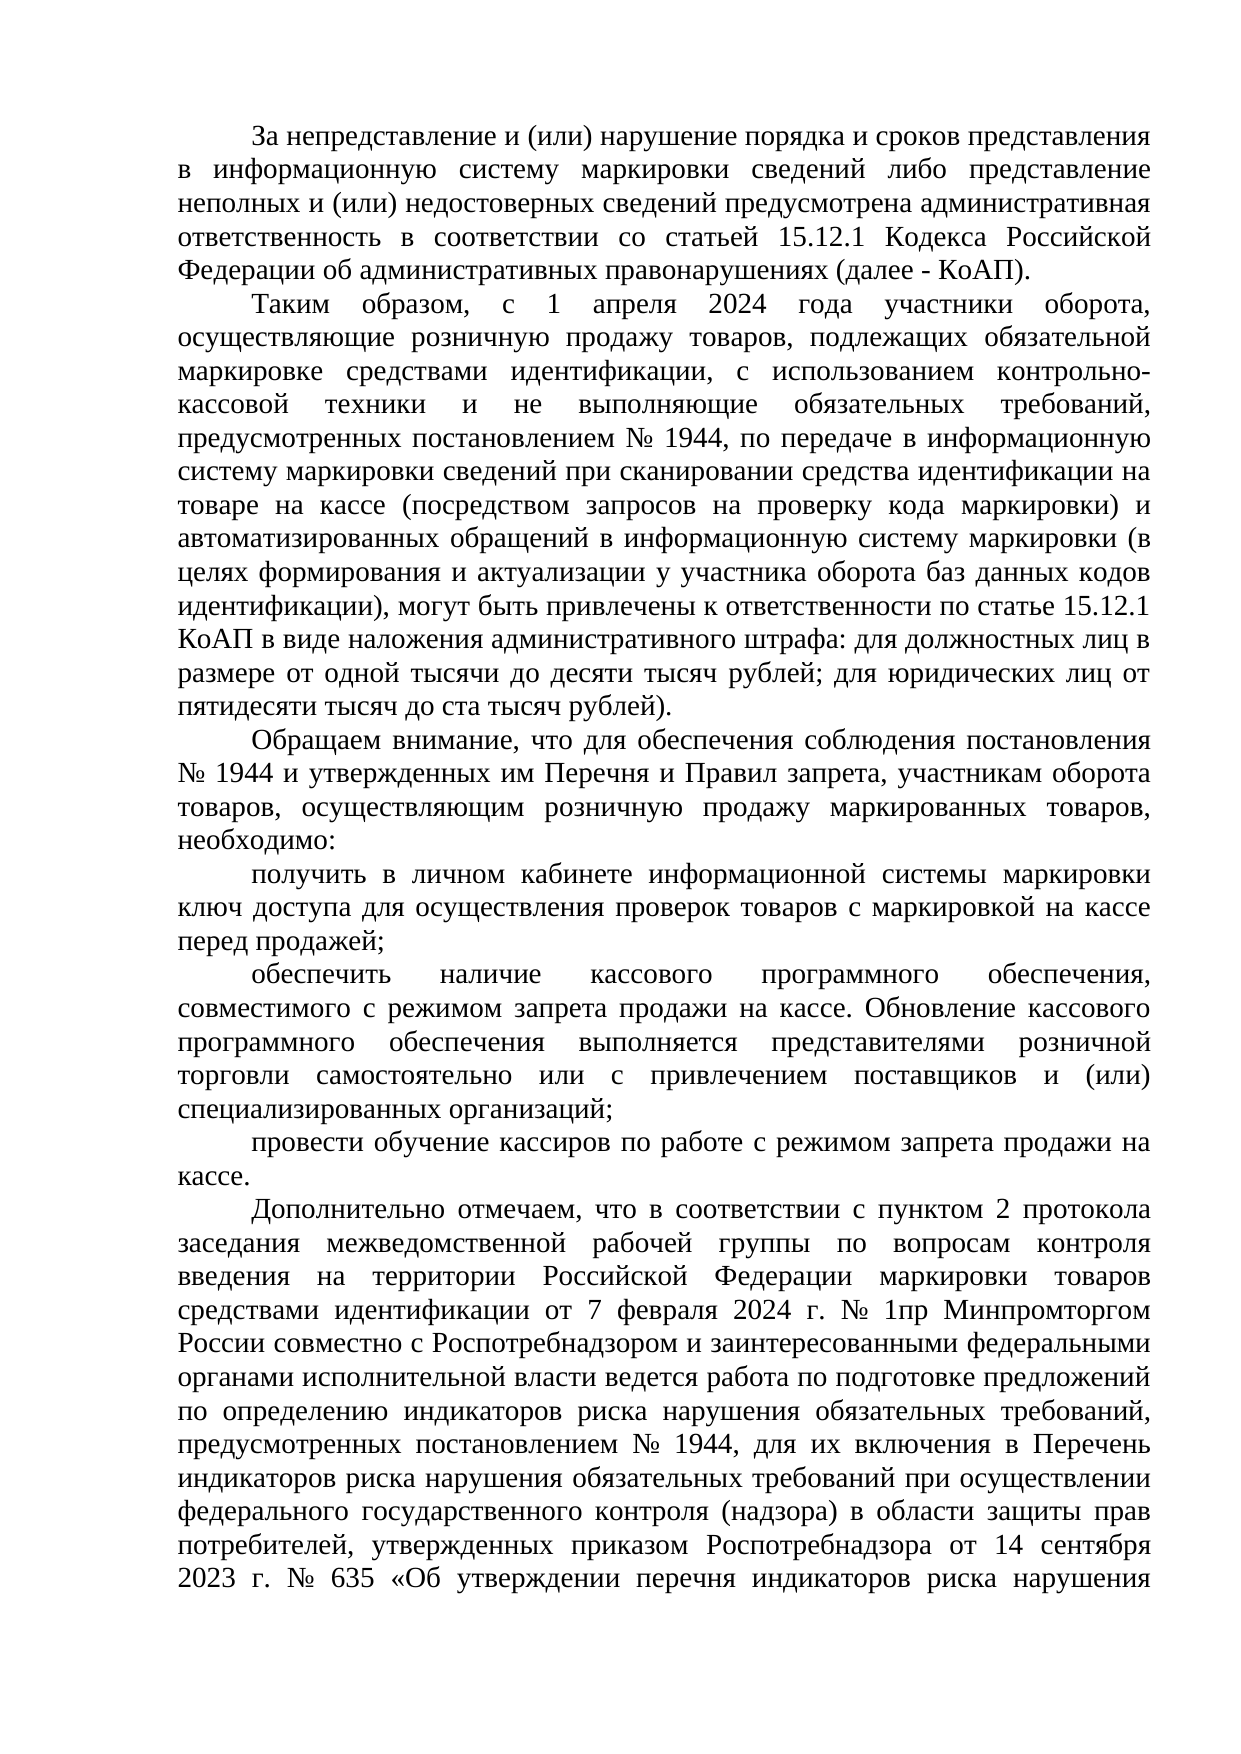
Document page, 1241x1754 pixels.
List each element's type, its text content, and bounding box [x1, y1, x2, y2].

text получить в личном кабинете информационной системы маркировки ключ доступа для осуществления проверок товаров с маркировкой на кассе перед продажей; [177, 856, 1152, 957]
text провести обучение кассиров по работе с режимом запрета продажи на кассе. [177, 1124, 1152, 1191]
text обеспечить наличие кассового программного обеспечения, совместимого с режимом запрета продажи на кассе. Обновление кассового программного обеспечения выполняется представителями розничной торговли самостоятельно или с привлечением поставщиков и (или) специализированных организаций; [177, 957, 1152, 1124]
text За непредставление и (или) нарушение порядка и сроков представления в информационную систему маркировки сведений либо представление неполных и (или) недостоверных сведений предусмотрена административная ответственность в соответствии со статьей 15.12.1 Кодекса Российской Федерации об административных правонарушениях (далее - КоАП). [177, 118, 1152, 286]
text Обращаем внимание, что для обеспечения соблюдения постановления № 1944 и утвержденных им Перечня и Правил запрета, участникам оборота товаров, осуществляющим розничную продажу маркированных товаров, необходимо: [177, 722, 1152, 856]
text Таким образом, с 1 апреля 2024 года участники оборота, осуществляющие розничную продажу товаров, подлежащих обязательной маркировке средствами идентификации, с использованием контрольно-кассовой техники и не выполняющие обязательных требований, предусмотренных постановлением № 1944, по передаче в информационную систему маркировки сведений при сканировании средства идентификации на товаре на кассе (посредством запросов на проверку кода маркировки) и автоматизированных обращений в информационную систему маркировки (в целях формирования и актуализации у участника оборота баз данных кодов идентификации), могут быть привлечены к ответственности по статье 15.12.1 КоАП в виде наложения административного штрафа: для должностных лиц в размере от одной тысячи до десяти тысяч рублей; для юридических лиц от пятидесяти тысяч до ста тысяч рублей). [177, 286, 1152, 722]
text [177, 1191, 1152, 1594]
